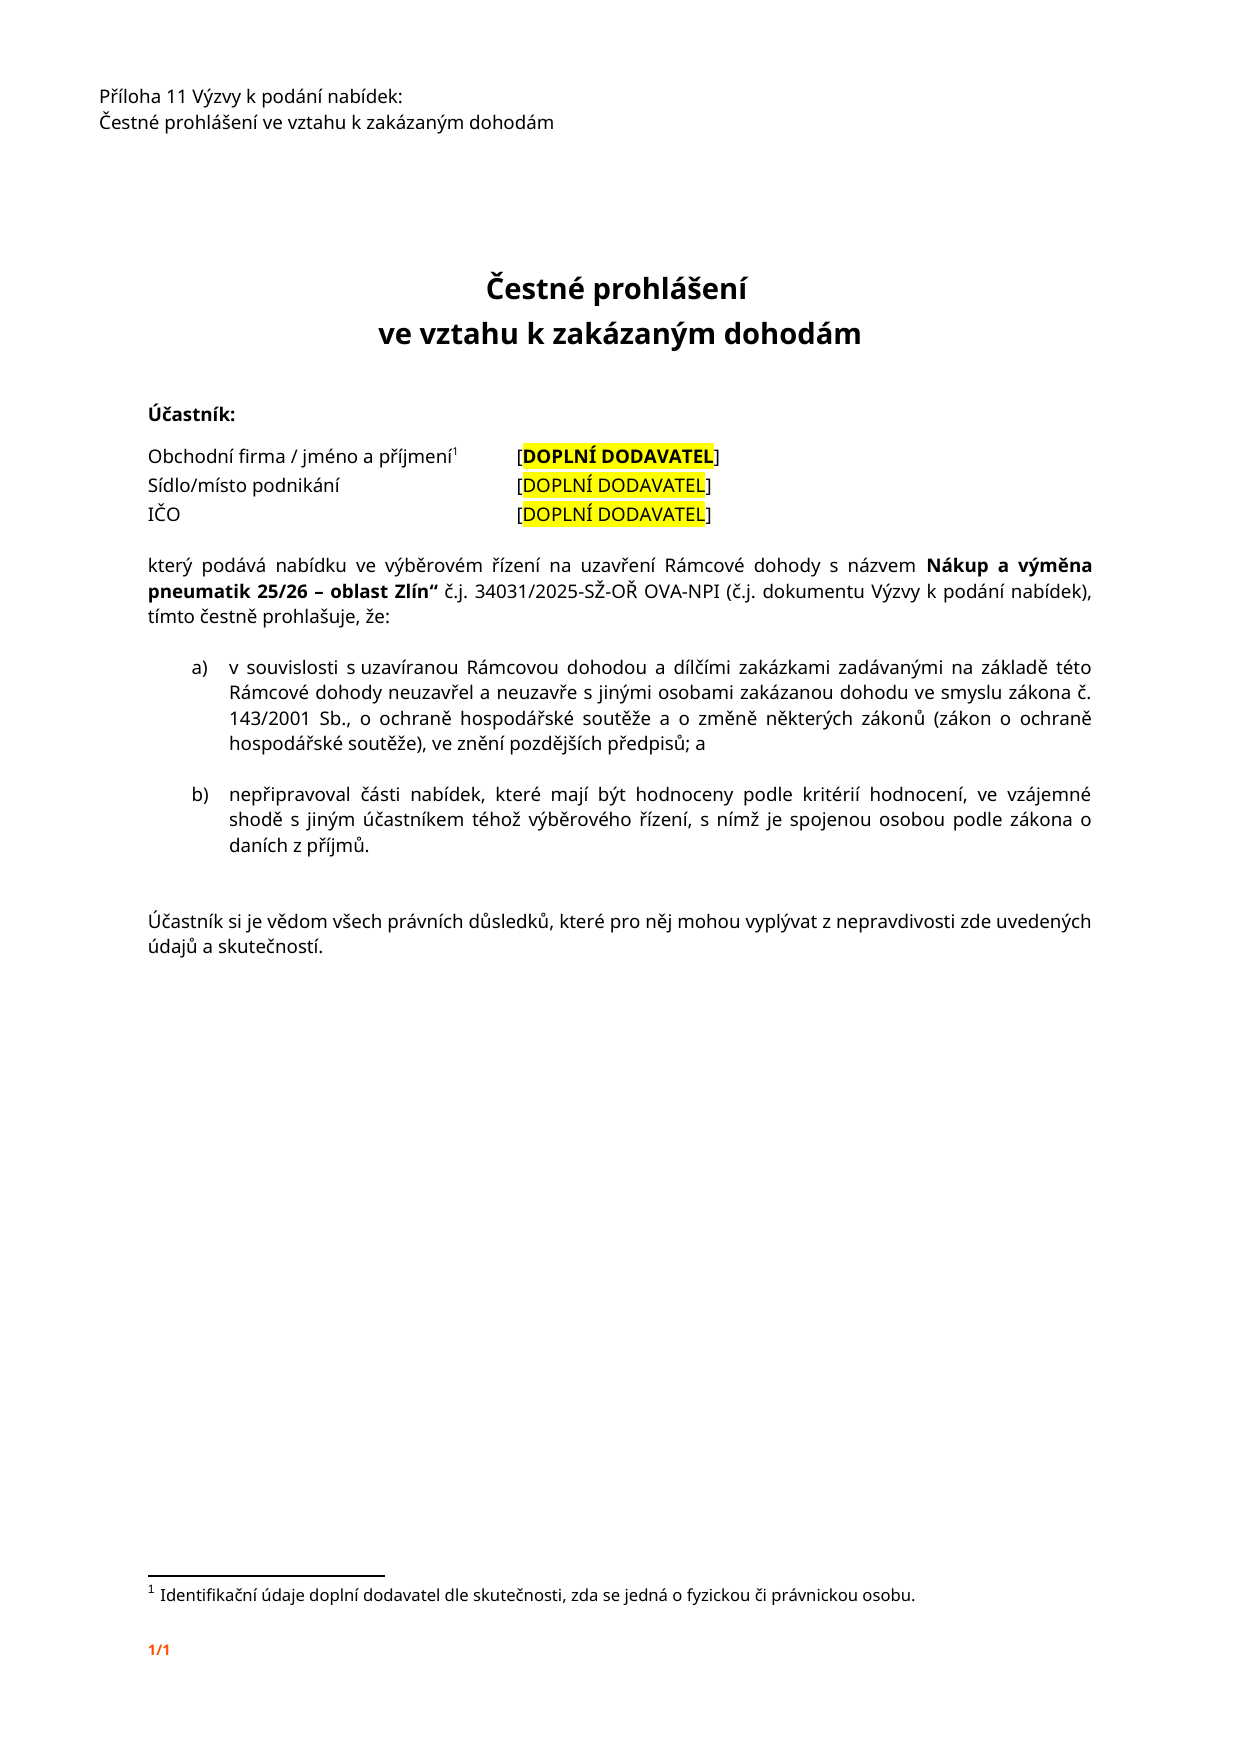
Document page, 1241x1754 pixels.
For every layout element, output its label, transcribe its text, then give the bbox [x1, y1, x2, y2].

list nepřipravoval části nabídek, které mají být hodnoceny podle kritérií hodnocení, ve vzájemné shodě s jiným účastníkem téhož výběrového řízení, s nímž je spojenou osobou podle zákona o daních z příjmů. [191, 781, 1093, 858]
text Účastník: [148, 397, 1093, 428]
text Účastník si je vědom všech právních důsledků, které pro něj mohou vyplývat z nepravdivosti zde uvedených údajů a skutečností. [148, 908, 1093, 959]
text který podává nabídku ve výběrovém řízení na uzavření Rámcové dohody s názvem Nákup a výměna pneumatik 25/26 – oblast Zlín“ č.j. 34031/2025-SŽ-OŘ OVA-NPI (č.j. dokumentu Výzvy k podání nabídek), tímto čestně prohlašuje, že: [148, 553, 1093, 629]
text IČO [148, 498, 1093, 527]
title Čestné prohlášení [148, 268, 1093, 308]
list v souvislosti s uzavíranou Rámcovou dohodou a dílčími zakázkami zadávanými na základě této Rámcové dohody neuzavřel a neuzavře s jinými osobami zakázanou dohodu ve smyslu zákona č. 143/2001 Sb., o ochraně hospodářské soutěže a o změně některých zákonů (zákon o ochraně hospodářské soutěže), ve znění pozdějších předpisů; a [191, 654, 1093, 756]
text ve vztahu k zakázaným dohodám [148, 314, 1093, 353]
text Obchodní firma / jméno a příjmení [148, 440, 1093, 469]
text Sídlo/místo podnikání [DOPLNÍ DODAVATEL] [148, 469, 1093, 498]
